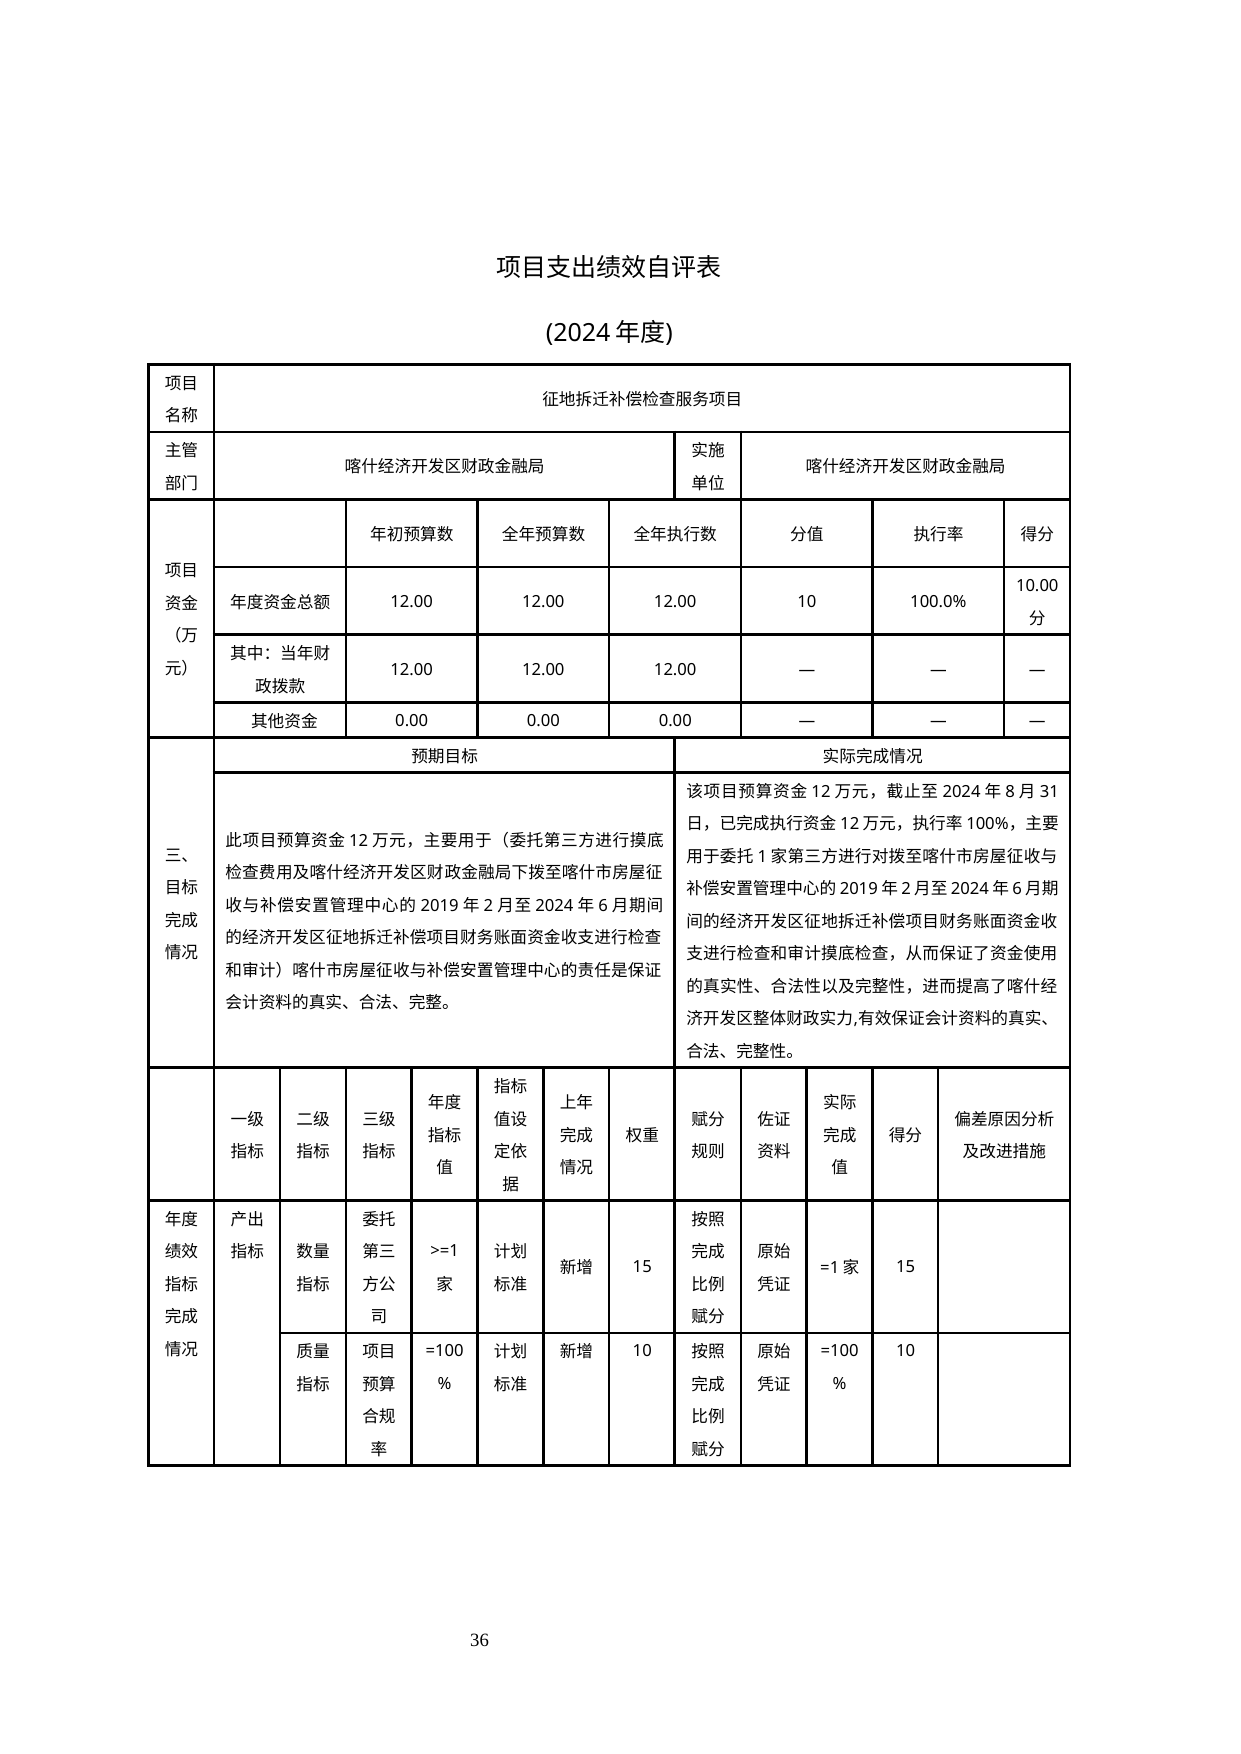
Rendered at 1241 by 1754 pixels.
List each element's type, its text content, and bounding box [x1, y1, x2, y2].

table_cell 100.0% [874, 568, 1003, 633]
table_cell 12.00 [610, 568, 740, 633]
table_cell 0.00 [347, 704, 476, 736]
table_cell 10 [742, 568, 871, 633]
table_cell 计划标准 [479, 1334, 542, 1464]
table_cell 分值 [742, 501, 871, 566]
table_cell 0.00 [610, 704, 740, 736]
table_cell 12.00 [479, 636, 608, 701]
table_cell 预期目标 [215, 739, 673, 771]
table_header 项目支出绩效自评表 [148, 233, 1070, 298]
table_cell — [1005, 636, 1069, 701]
table_cell 喀什经济开发区财政金融局 [742, 433, 1069, 498]
table_cell 年度资金总额 [215, 568, 345, 633]
table_cell 项目名称 [150, 366, 213, 431]
table_cell 三级指标 [347, 1069, 410, 1199]
table_cell 全年执行数 [610, 501, 740, 566]
table_cell 全年预算数 [479, 501, 608, 566]
table_cell 实际完成情况 [676, 739, 1069, 771]
table_cell 质量指标 [281, 1334, 345, 1464]
table_cell 新增 [545, 1334, 608, 1464]
table_cell 年度指标值 [413, 1069, 476, 1199]
table_cell 新增 [545, 1202, 608, 1331]
table_cell 年度绩效指标完成情况 [150, 1202, 213, 1464]
table_cell 按照完成比例赋分 [676, 1334, 740, 1464]
table_cell 计划标准 [479, 1202, 542, 1331]
table_cell 12.00 [479, 568, 608, 633]
table_cell 10 [610, 1334, 673, 1464]
table_cell 项目资金 （万元） [150, 501, 213, 736]
table_cell 佐证资料 [742, 1069, 805, 1199]
table_cell 15 [610, 1202, 673, 1331]
table_cell 二级指标 [281, 1069, 345, 1199]
table_cell — [1005, 704, 1069, 736]
table_cell 数量指标 [281, 1202, 345, 1331]
table_cell [215, 501, 345, 566]
table_cell 指标值设定依据 [479, 1069, 542, 1199]
table_cell 12.00 [610, 636, 740, 701]
table_cell 12.00 [347, 568, 476, 633]
table_cell — [874, 636, 1003, 701]
table_cell 15 [874, 1202, 937, 1331]
table_cell 原始凭证 [742, 1202, 805, 1331]
table_cell 得分 [874, 1069, 937, 1199]
table_cell 一级指标 [215, 1069, 279, 1199]
table_cell [939, 1334, 1069, 1464]
table_cell — [742, 704, 871, 736]
table_cell 10.00分 [1005, 568, 1069, 633]
table_cell 实施单位 [676, 433, 740, 498]
table_cell 原始凭证 [742, 1334, 805, 1464]
table_cell 年初预算数 [347, 501, 476, 566]
table_cell 主管部门 [150, 433, 213, 498]
table_cell 按照完成比例赋分 [676, 1202, 740, 1331]
table_cell [939, 1202, 1069, 1331]
table_cell 其中：当年财政拨款 [215, 636, 345, 701]
table_cell 三、目标完成情况 [150, 739, 213, 1066]
table_cell 得分 [1005, 501, 1069, 566]
table_cell 喀什经济开发区财政金融局 [215, 433, 673, 498]
table_cell >=1家 [413, 1202, 476, 1331]
table_cell 0.00 [479, 704, 608, 736]
table_cell 12.00 [347, 636, 476, 701]
table_cell 产出指标 [215, 1202, 279, 1464]
table_cell 权重 [610, 1069, 673, 1199]
table_cell 征地拆迁补偿检查服务项目 [215, 366, 1069, 431]
table_cell 项目预算合规率 [347, 1334, 410, 1464]
table_cell 执行率 [874, 501, 1003, 566]
table_cell 此项目预算资金12万元，主要用于（委托第三方进行摸底检查费用及喀什经济开发区财政金融局下拨至喀什市房屋征收与补偿安置管理中心的2019年2月至2024年6月期间的经济开发区征地拆迁补偿项目财务账面资金收支进行检查和审计）喀什市房屋征收与补偿安置管理中心的责任是保证会计资料的真实、合法、完整。 [215, 774, 673, 1066]
table_cell 10 [874, 1334, 937, 1464]
table_cell 该项目预算资金12万元，截止至2024年8月31日，已完成执行资金12万元，执行率100%，主要用于委托1家第三方进行对拨至喀什市房屋征收与补偿安置管理中心的2019年2月至2024年6月期间的经济开发区征地拆迁补偿项目财务账面资金收支进行检查和审计摸底检查，从而保证了资金使用的真实性、合法性以及完整性，进而提高了喀什经济开发区整体财政实力,有效保证会计资料的真实、合法、完整性。 [676, 774, 1069, 1066]
table_cell 赋分规则 [676, 1069, 740, 1199]
table_cell =100% [808, 1334, 871, 1464]
table_cell 其他资金 [215, 704, 345, 736]
table_cell 偏差原因分析及改进措施 [939, 1069, 1069, 1199]
table_cell 实际完成值 [808, 1069, 871, 1199]
table_cell — [874, 704, 1003, 736]
table_cell =100% [413, 1334, 476, 1464]
table_cell (2024年度) [148, 298, 1070, 363]
table_cell [150, 1069, 213, 1199]
table_cell — [742, 636, 871, 701]
table_cell 委托第三方公司 [347, 1202, 410, 1331]
table_cell 上年完成情况 [545, 1069, 608, 1199]
table_cell =1家 [808, 1202, 871, 1331]
